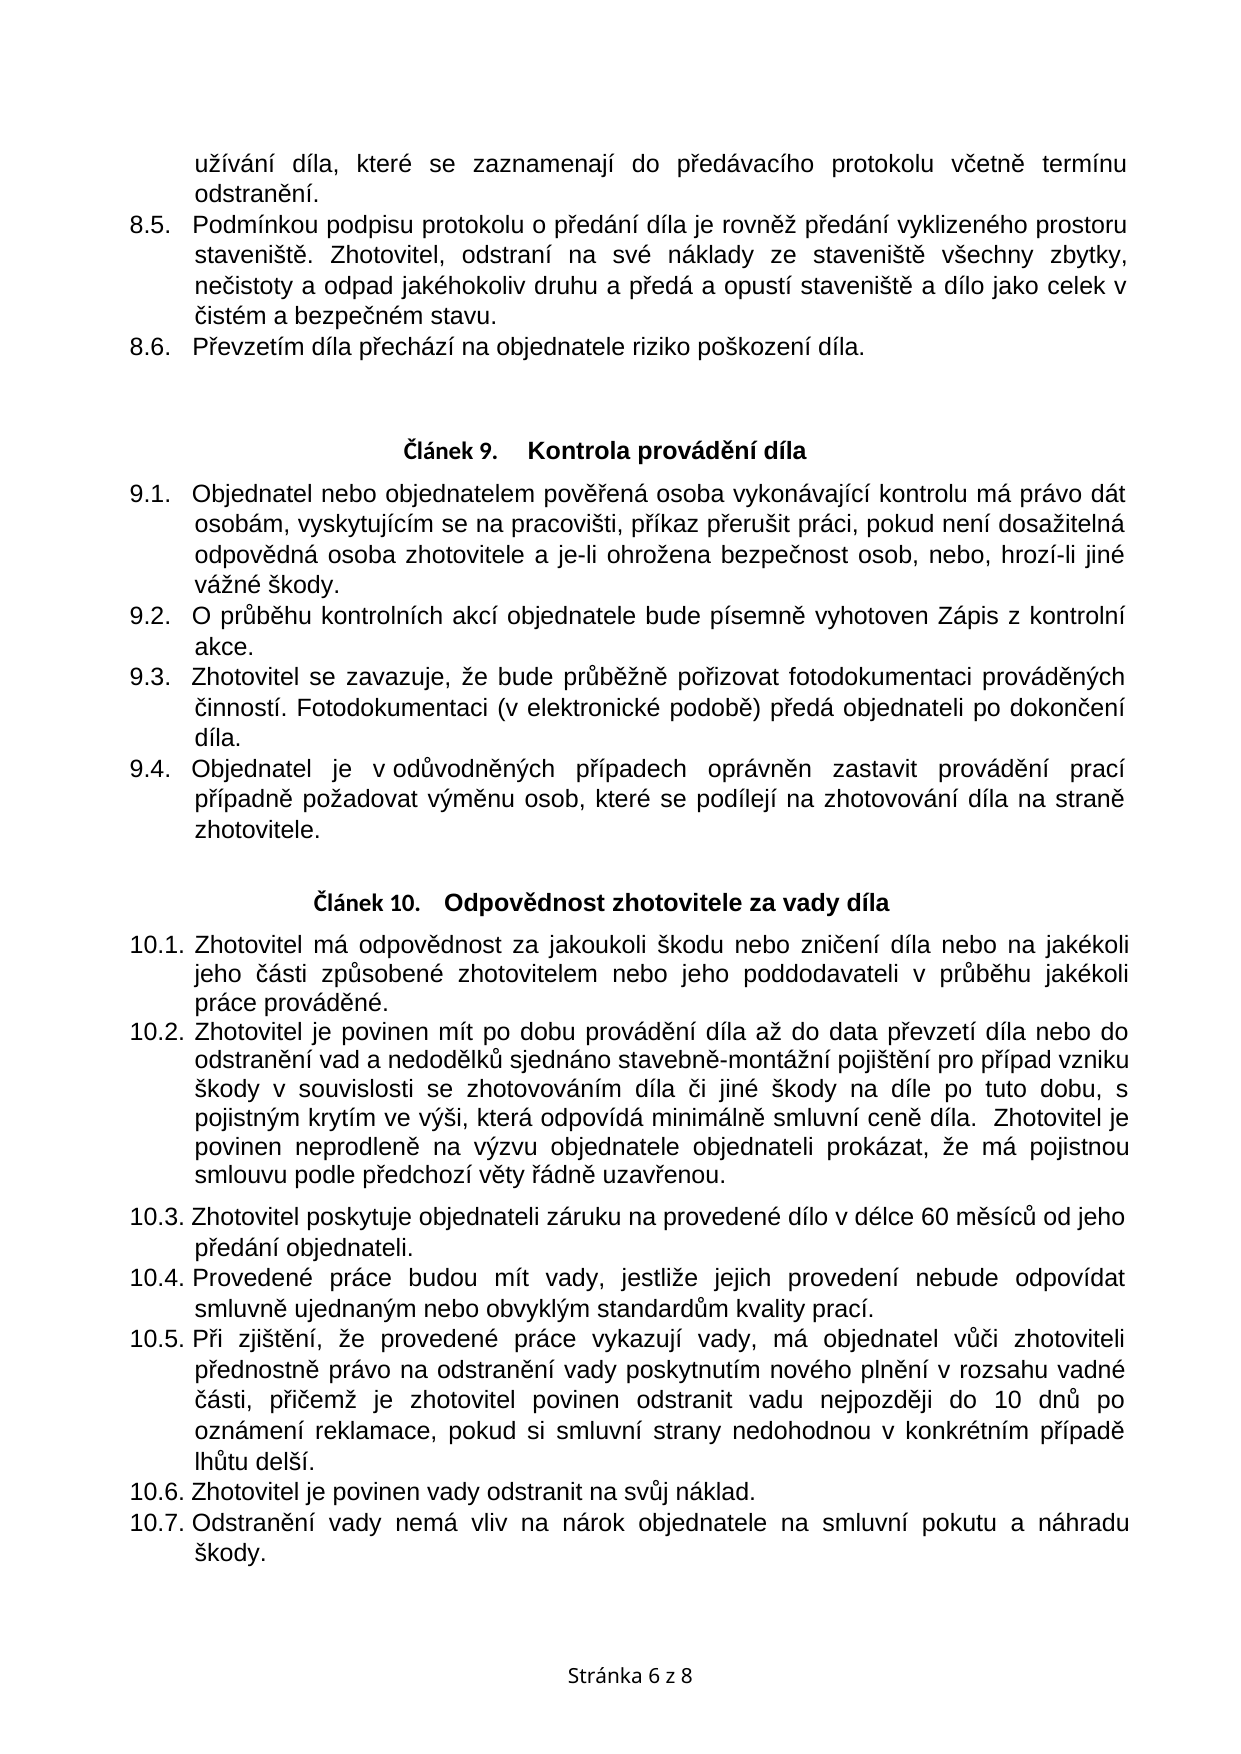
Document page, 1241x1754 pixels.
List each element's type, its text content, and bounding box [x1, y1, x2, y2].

list Zhotovitel je povinen mít po dobu provádění díla až do data převzetí díla nebo do odstranění vad a nedodělků sjednáno stavebně-montážní pojištění pro případ vzniku škody v souvislosti se zhotovováním díla či jiné škody na díle po tuto dobu, s pojistným krytím ve výši, která odpovídá minimálně smluvní ceně díla. Zhotovitel je povinen neprodleně na výzvu objednatele objednateli prokázat, že má pojistnou smlouvu podle předchozí věty řádně uzavřenou. [129, 1016, 1131, 1189]
list Zhotovitel se zavazuje, že bude průběžně pořizovat fotodokumentaci prováděných činností. Fotodokumentaci (v elektronické podobě) předá objednateli po dokončení díla. [129, 661, 1127, 753]
list Převzetím díla přechází na objednatele riziko poškození díla. [129, 331, 1129, 361]
list Zhotovitel poskytuje objednateli záruku na provedené dílo v délce 60 měsíců od jeho předání objednateli. [129, 1201, 1127, 1262]
list Podmínkou podpisu protokolu o předání díla je rovněž předání vyklizeného prostoru staveniště. Zhotovitel, odstraní na své náklady ze staveniště všechny zbytky, nečistoty a odpad jakéhokoliv druhu a předá a opustí staveniště a dílo jako celek v čistém a bezpečném stavu. [129, 209, 1129, 331]
list Kontrola provádění díla [129, 435, 1131, 465]
list Zhotovitel je povinen vady odstranit na svůj náklad. [129, 1476, 1131, 1507]
list Při zjištění, že provedené práce vykazují vady, má objednatel vůči zhotoviteli přednostně právo na odstranění vady poskytnutím nového plnění v rozsahu vadné části, přičemž je zhotovitel povinen odstranit vadu nejpozději do 10 dnů po oznámení reklamace, pokud si smluvní strany nedohodnou v konkrétním případě lhůtu delší. [129, 1323, 1127, 1476]
list O průběhu kontrolních akcí objednatele bude písemně vyhotoven Zápis z kontrolní akce. [129, 600, 1127, 661]
list Provedené práce budou mít vady, jestliže jejich provedení nebude odpovídat smluvně ujednaným nebo obvyklým standardům kvality prací. [129, 1262, 1127, 1323]
list Objednatel je v odůvodněných případech oprávněn zastavit provádění prací případně požadovat výměnu osob, které se podílejí na zhotovování díla na straně zhotovitele. [129, 753, 1127, 844]
list Objednatel nebo objednatelem pověřená osoba vykonávající kontrolu má právo dát osobám, vyskytujícím se na pracovišti, příkaz přerušit práci, pokud není dosažitelná odpovědná osoba zhotovitele a je-li ohrožena bezpečnost osob, nebo, hrozí-li jiné vážné škody. [129, 478, 1127, 600]
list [129, 148, 1129, 209]
list Odpovědnost zhotovitele za vady díla [129, 887, 1131, 918]
list Zhotovitel má odpovědnost za jakoukoli škodu nebo zničení díla nebo na jakékoli jeho části způsobené zhotovitelem nebo jeho poddodavateli v průběhu jakékoli práce prováděné. [129, 930, 1131, 1016]
list Odstranění vady nemá vliv na nárok objednatele na smluvní pokutu a náhradu škody. [129, 1507, 1131, 1568]
